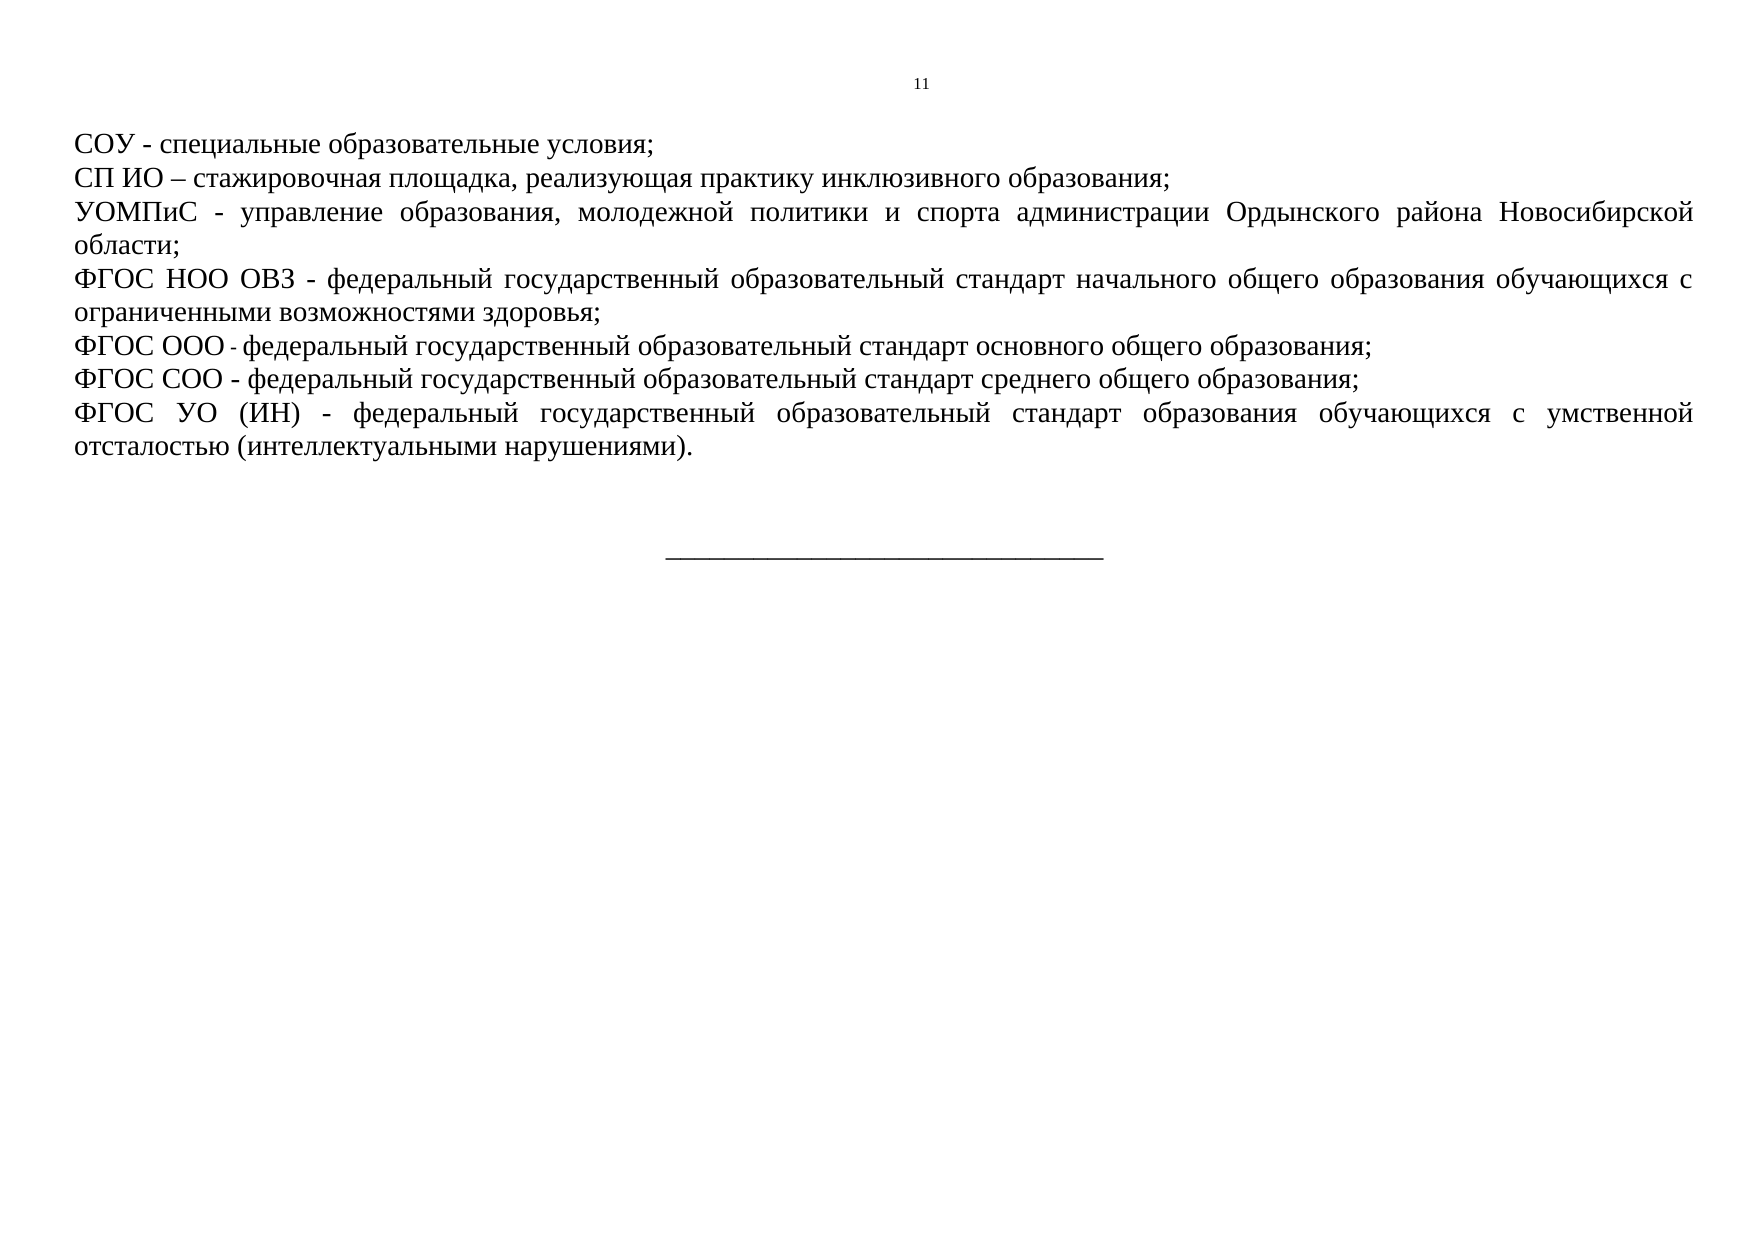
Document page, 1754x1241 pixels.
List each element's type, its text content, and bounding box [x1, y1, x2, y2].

text СОУ - специальные образовательные условия; [74, 127, 1695, 160]
text ФГОС НОО ОВЗ - федеральный государственный образовательный стандарт начального общего образования обучающихся с ограниченными возможностями здоровья; [74, 261, 1695, 328]
text ФГОС УО (ИН) - федеральный государственный образовательный стандарт образования обучающихся с умственной отсталостью (интеллектуальными нарушениями). [74, 395, 1695, 462]
text УОМПиС - управление образования, молодежной политики и спорта администрации Ордынского района Новосибирской области; [74, 194, 1695, 261]
text СП ИО – стажировочная площадка, реализующая практику инклюзивного образования; [74, 160, 1695, 194]
text ФГОС ООО - федеральный государственный образовательный стандарт основного общего образования; [74, 328, 1695, 361]
text ______________________________ [74, 529, 1695, 563]
text ФГОС СОО - федеральный государственный образовательный стандарт среднего общего образования; [74, 361, 1695, 395]
